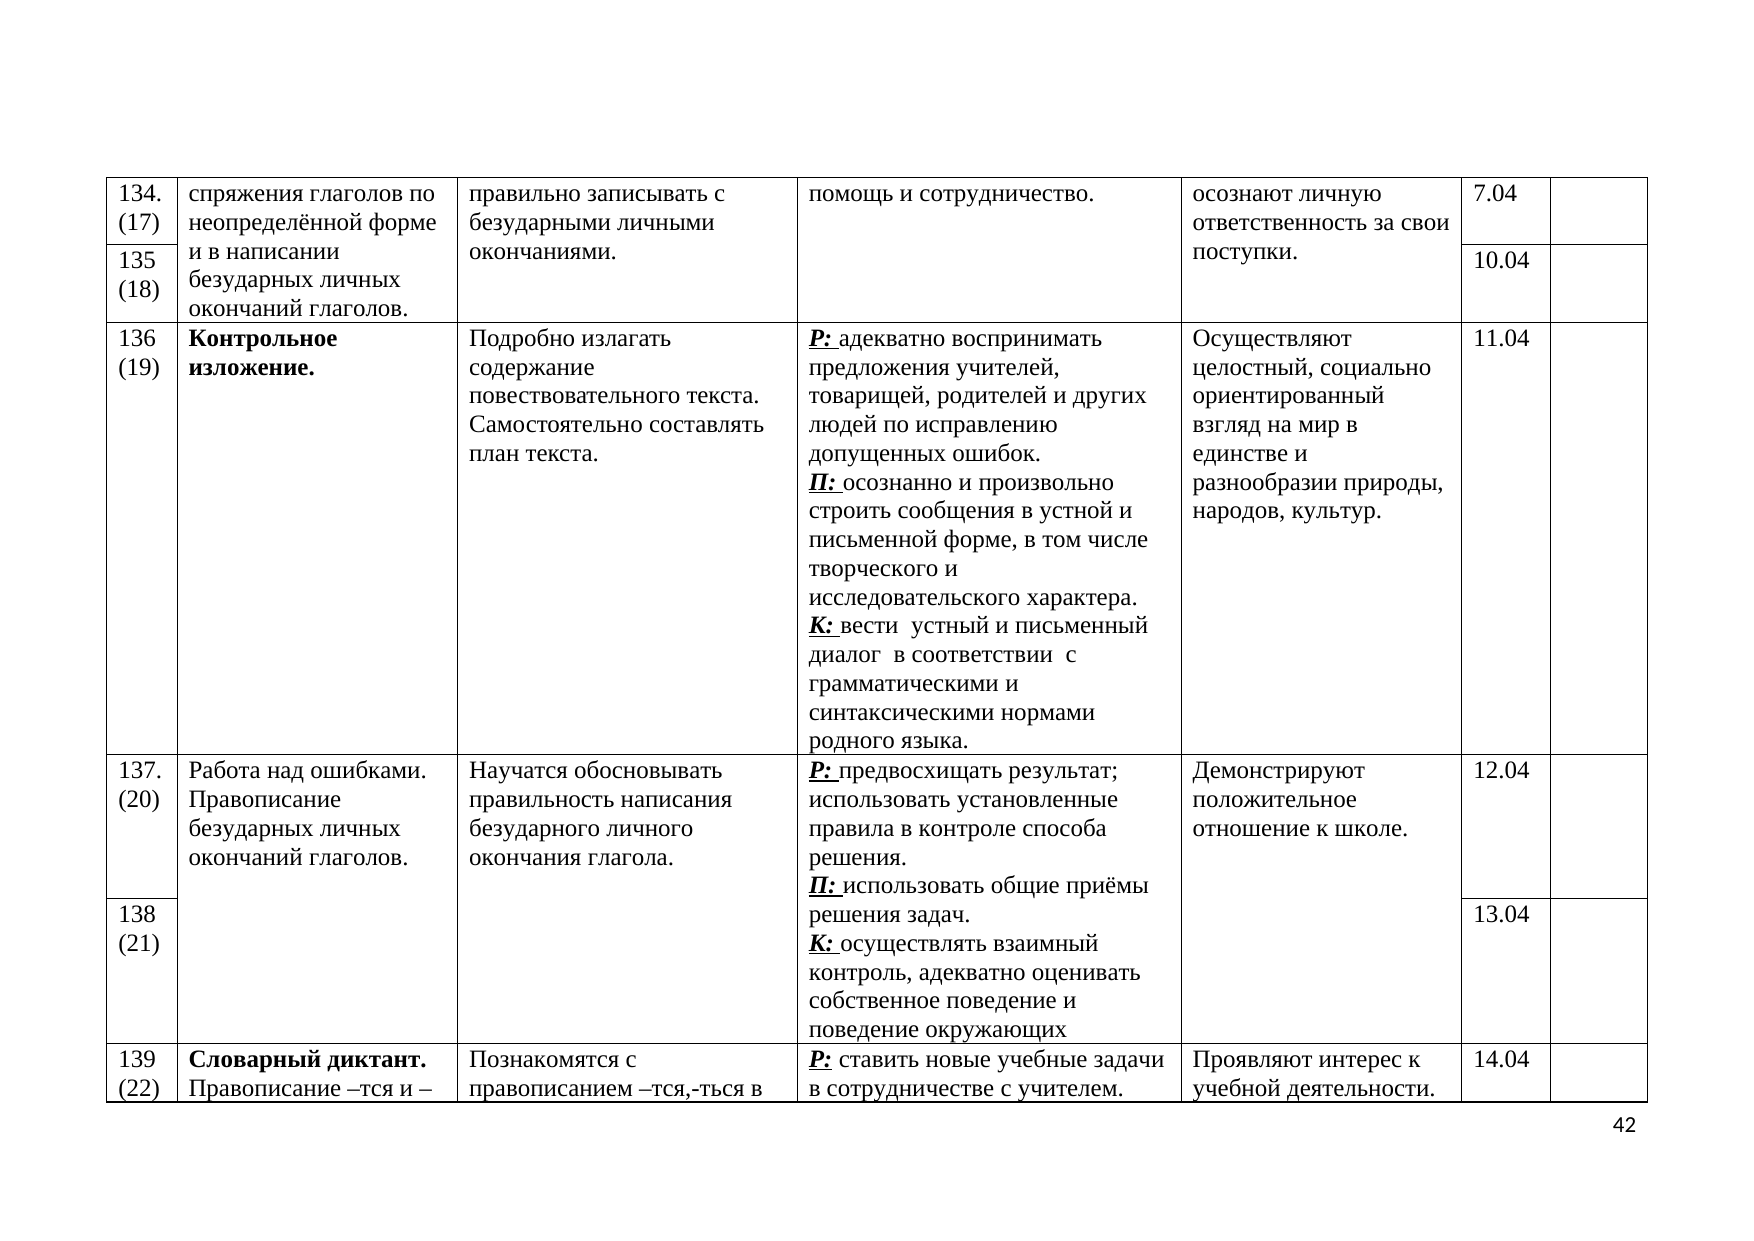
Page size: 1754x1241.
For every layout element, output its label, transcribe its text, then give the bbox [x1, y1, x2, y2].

table_cell 14.04 [1462, 1044, 1550, 1101]
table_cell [178, 178, 457, 322]
table_cell Подробно излагать содержание повествовательного текста. Самостоятельно составлять план текста. [458, 323, 797, 754]
table_cell 138 (21) [107, 899, 177, 1043]
table_cell Работа над ошибками. Правописание безударных личных окончаний глаголов. [178, 755, 457, 1043]
table_cell 13.04 [1462, 899, 1550, 1043]
table_cell 135 (18) [107, 245, 177, 322]
table_cell 137. (20) [107, 755, 177, 898]
table_cell [1551, 1044, 1647, 1101]
table_cell 136 (19) [107, 323, 177, 754]
table_cell Осуществляют целостный, социально ориентированный взгляд на мир в единстве и разнообразии природы, народов, культур. [1182, 323, 1461, 754]
table_cell [1551, 178, 1647, 244]
table_cell 7.04 [1462, 178, 1550, 244]
table_cell Р: предвосхищать результат; использовать установленные правила в контроле способа решения. П: использовать общие приёмы решения задач. К: осуществлять взаимный контроль, адекватно оценивать собственное поведение и поведение окружающих [798, 755, 1181, 1043]
table_cell Р: адекватно воспринимать предложения учителей, товарищей, родителей и других людей по исправлению допущенных ошибок. П: осознанно и произвольно строить сообщения в устной и письменной форме, в том числе творческого и исследовательского характера. К: вести устный и письменный диалог в соответствии с грамматическими и синтаксическими нормами родного языка. [798, 323, 1181, 754]
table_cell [1182, 1044, 1461, 1101]
table_cell Демонстрируют положительное отношение к школе. [1182, 755, 1461, 1043]
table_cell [798, 1044, 1181, 1101]
table_cell [1551, 245, 1647, 322]
table_cell [1551, 899, 1647, 1043]
table_cell 139 (22) [107, 1044, 177, 1101]
table_cell Научатся обосновывать правильность написания безударного личного окончания глагола. [458, 755, 797, 1043]
table_cell [1551, 755, 1647, 898]
table_cell 11.04 [1462, 323, 1550, 754]
table_cell [1551, 323, 1647, 754]
table_cell 134. (17) [107, 178, 177, 244]
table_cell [458, 178, 797, 322]
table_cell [178, 1044, 457, 1101]
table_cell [458, 1044, 797, 1101]
table_cell Контрольное изложение. [178, 323, 457, 754]
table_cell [1182, 178, 1461, 322]
table_cell 10.04 [1462, 245, 1550, 322]
table_cell 12.04 [1462, 755, 1550, 898]
